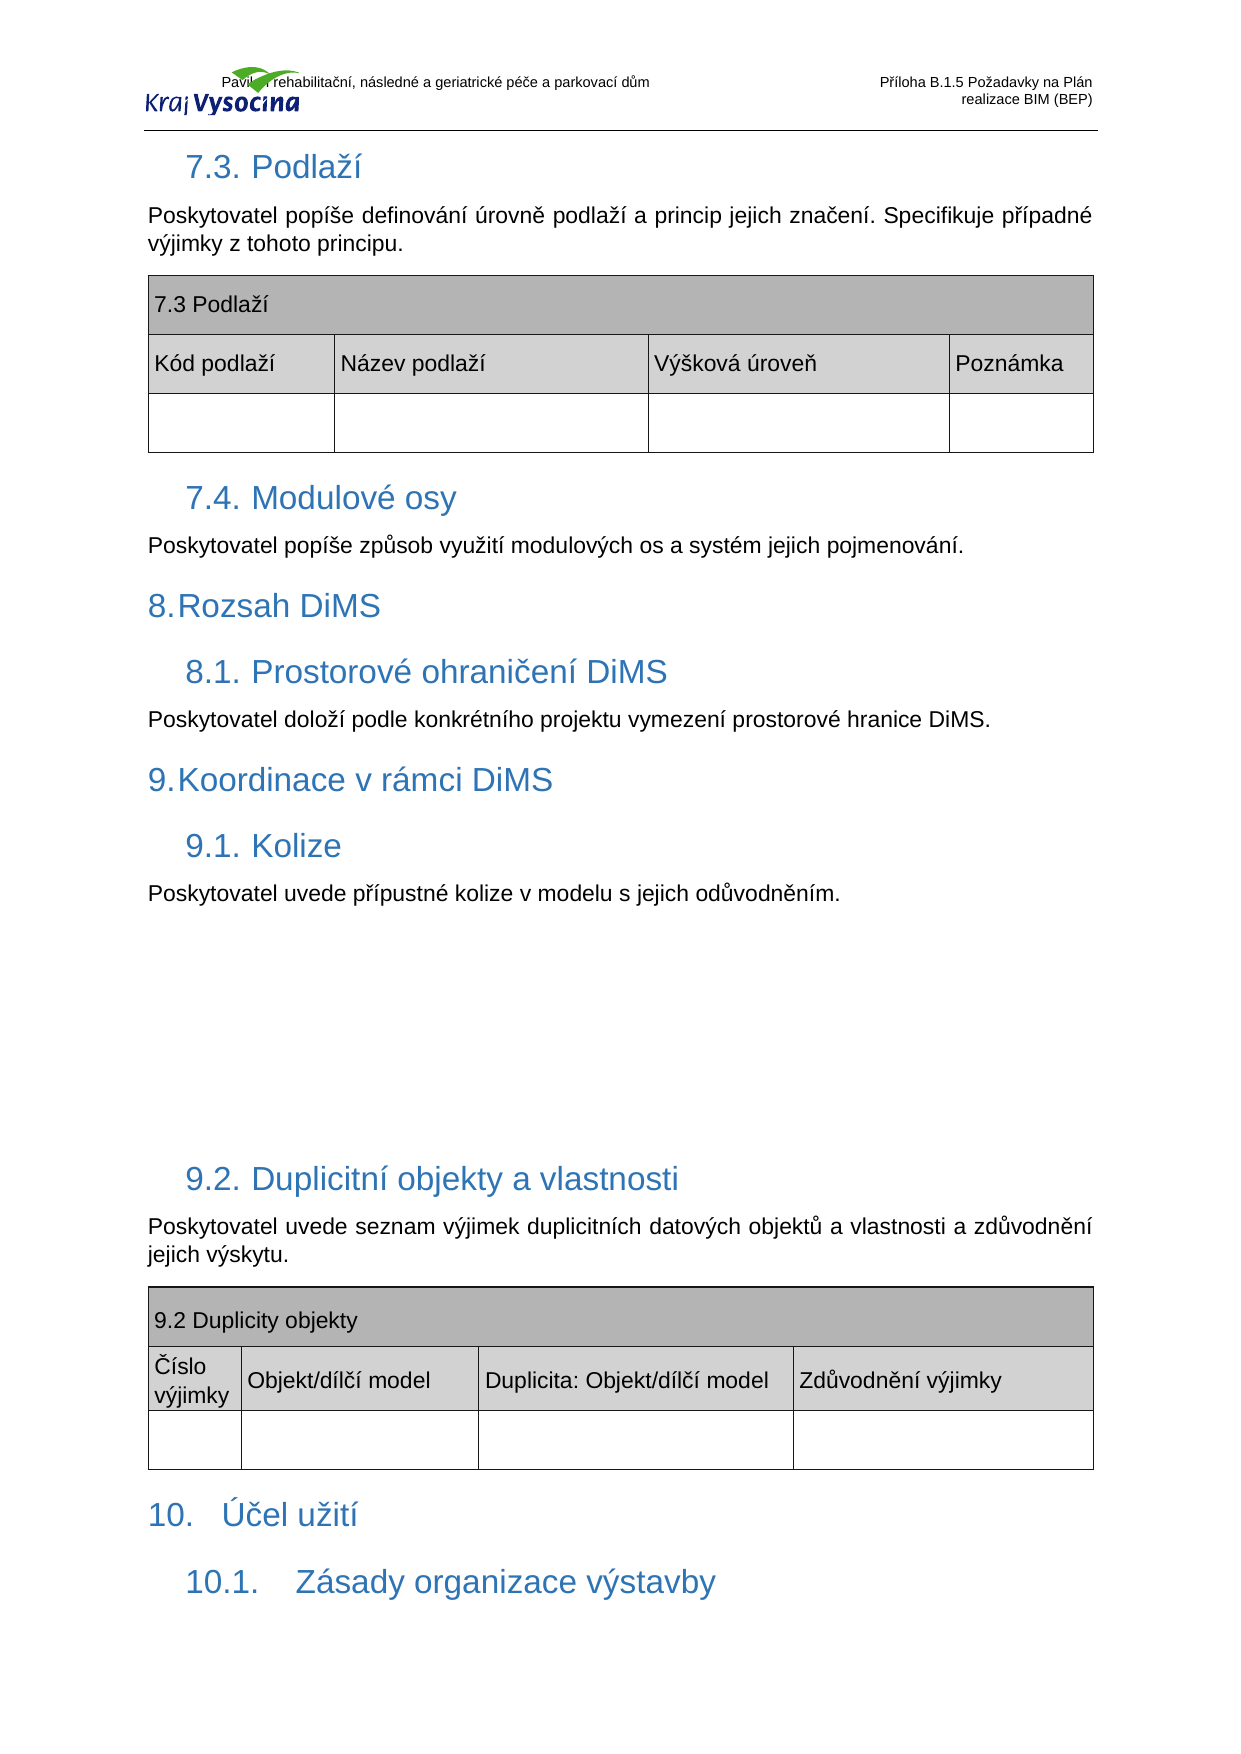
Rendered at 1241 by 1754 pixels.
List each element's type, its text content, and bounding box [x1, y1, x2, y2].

subtitle Modulové osy [185, 478, 1093, 517]
table_cell Duplicita: Objekt/dílčí model [479, 1347, 793, 1410]
table_cell [149, 1411, 241, 1469]
subtitle Koordinace v rámci DiMS [148, 759, 1093, 798]
table_cell [950, 394, 1093, 452]
table_cell Kód podlaží [149, 335, 334, 393]
subtitle Kolize [185, 826, 1093, 864]
text Poskytovatel uvede seznam výjimek duplicitních datových objektů a vlastnosti a zdůvodnění jejich výskytu. [148, 1213, 1093, 1268]
text Poskytovatel doloží podle konkrétního projektu vymezení prostorové hranice DiMS. [148, 706, 1093, 732]
table_cell Číslo výjimky [149, 1347, 241, 1410]
table_cell [335, 394, 648, 452]
subtitle Účel užití [148, 1495, 1093, 1534]
text Poskytovatel uvede přípustné kolize v modelu s jejich odůvodněním. [148, 880, 1093, 906]
table_cell Poznámka [950, 335, 1093, 393]
text Poskytovatel popíše způsob využití modulových os a systém jejich pojmenování. [148, 532, 1093, 559]
subtitle Rozsah DiMS [148, 586, 1093, 624]
subtitle Zásady organizace výstavby [185, 1562, 1093, 1600]
table_cell [149, 394, 334, 452]
table_cell [794, 1411, 1093, 1469]
table_cell Zdůvodnění výjimky [794, 1347, 1093, 1410]
table_cell [649, 394, 949, 452]
table_cell Název podlaží [335, 335, 648, 393]
subtitle Prostorové ohraničení DiMS [185, 652, 1093, 691]
table_cell [242, 1411, 478, 1469]
table_cell Výšková úroveň [649, 335, 949, 393]
table_header 7.3 Podlaží [149, 276, 1093, 334]
table_cell [479, 1411, 793, 1469]
text Poskytovatel popíše definování úrovně podlaží a princip jejich značení. Specifikuje případné výjimky z tohoto principu. [148, 202, 1093, 256]
subtitle Duplicitní objekty a vlastnosti [185, 1159, 1093, 1197]
table_header 9.2 Duplicity objekty [149, 1288, 1093, 1346]
subtitle Podlaží [185, 148, 1093, 186]
table_cell Objekt/dílčí model [242, 1347, 478, 1410]
